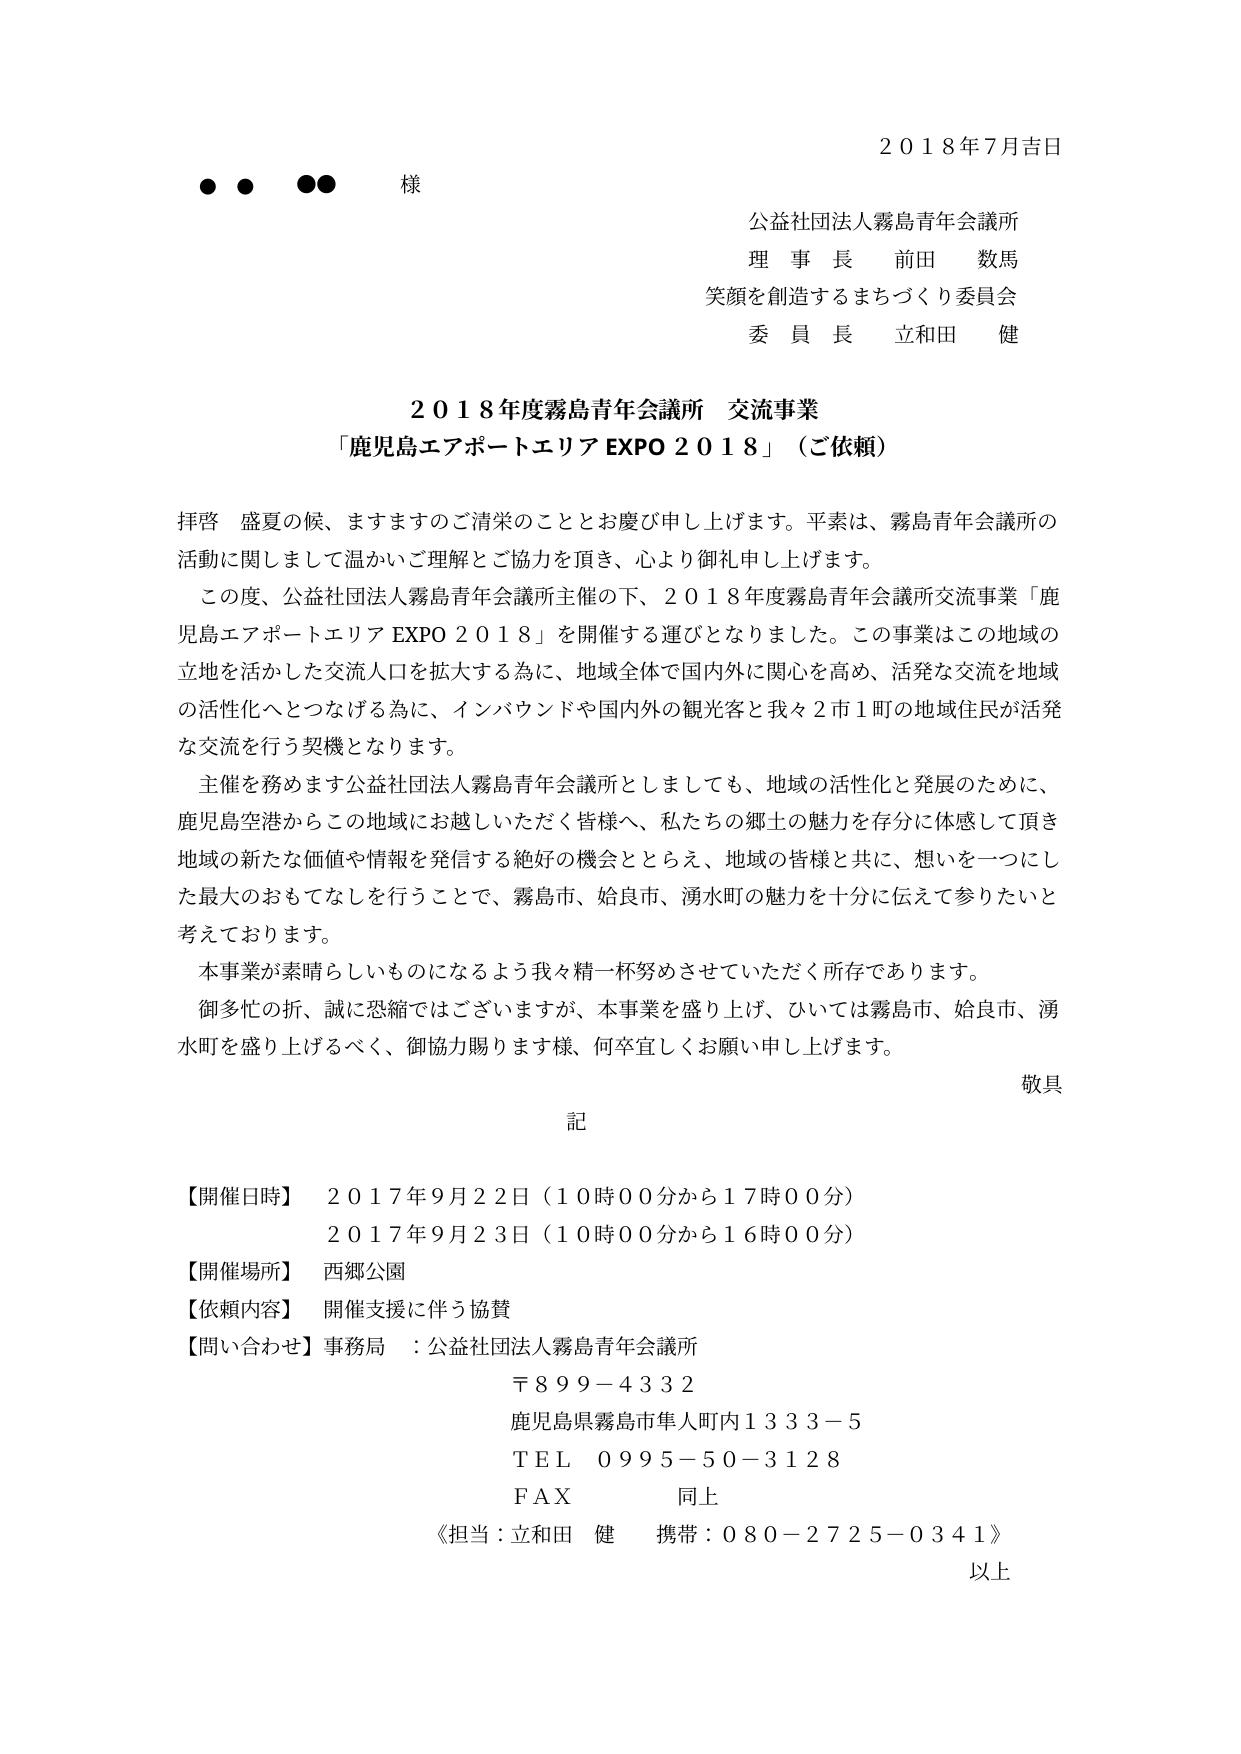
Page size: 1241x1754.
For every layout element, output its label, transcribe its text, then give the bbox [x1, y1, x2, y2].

text 【依頼内容】 開催支援に伴う協賛 [177, 1289, 976, 1327]
text 拝啓 盛夏の候、ますますのご清栄のこととお慶び申し上げます。平素は、霧島青年会議所の活動に関しまして温かいご理解とご協力を頂き、心より御礼申し上げます。 [177, 502, 1063, 577]
text ２０１８年７月吉日 [177, 127, 1063, 164]
text 敬具 [177, 1064, 1063, 1102]
text 御多忙の折、誠に恐縮ではございますが、本事業を盛り上げ、ひいては霧島市、姶良市、湧水町を盛り上げるべく、御協力賜ります様、何卒宜しくお願い申し上げます。 [177, 989, 1063, 1064]
text ２０１７年９月２３日（１０時００分から１６時００分） [177, 1214, 976, 1252]
text 記 [177, 1102, 976, 1139]
text 〒８９９－４３３２ [177, 1364, 976, 1402]
text 公益社団法人霧島青年会議所 [177, 202, 1019, 239]
text ＴＥＬ ０９９５－５０－３１２８ [177, 1439, 1063, 1477]
text 【開催場所】 西郷公園 [177, 1252, 976, 1289]
text この度、公益社団法人霧島青年会議所主催の下、２０１８年度霧島青年会議所交流事業「鹿児島エアポートエリアEXPO２０１８」を開催する運びとなりました。この事業はこの地域の立地を活かした交流人口を拡大する為に、地域全体で国内外に関心を高め、活発な交流を地域の活性化へとつなげる為に、インバウンドや国内外の観光客と我々２市１町の地域住民が活発な交流を行う契機となります。 [177, 577, 1063, 764]
text 以上 [177, 1552, 1063, 1589]
list ● ●● 様 [198, 164, 976, 202]
text 笑顔を創造するまちづくり委員会 [177, 277, 1017, 314]
text 【開催日時】 ２０１７年９月２２日（１０時００分から１７時００分） [177, 1177, 976, 1214]
text 理 事 長 前田 数馬 [177, 239, 1019, 277]
text 「鹿児島エアポートエリアEXPO２０１８」（ご依頼） [177, 427, 1048, 464]
text 本事業が素晴らしいものになるよう我々精一杯努めさせていただく所存であります。 [177, 952, 1063, 989]
text 《担当：立和田 健 携帯：０８０－２７２５－０３４１》 [177, 1514, 1063, 1552]
text 主催を務めます公益社団法人霧島青年会議所としましても、地域の活性化と発展のために、鹿児島空港からこの地域にお越しいただく皆様へ、私たちの郷土の魅力を存分に体感して頂き、地域の新たな価値や情報を発信する絶好の機会ととらえ、地域の皆様と共に、想いを一つにした最大のおもてなしを行うことで、霧島市、姶良市、湧水町の魅力を十分に伝えて参りたいと考えております。 [177, 764, 1063, 952]
text ２０１８年度霧島青年会議所 交流事業 [177, 389, 1048, 427]
text 鹿児島県霧島市隼人町内１３３３－５ [177, 1402, 976, 1439]
text 委 員 長 立和田 健 [177, 314, 1019, 352]
text 【問い合わせ】事務局 ：公益社団法人霧島青年会議所 [177, 1327, 976, 1364]
text ＦＡＸ 同上 [177, 1477, 1063, 1514]
